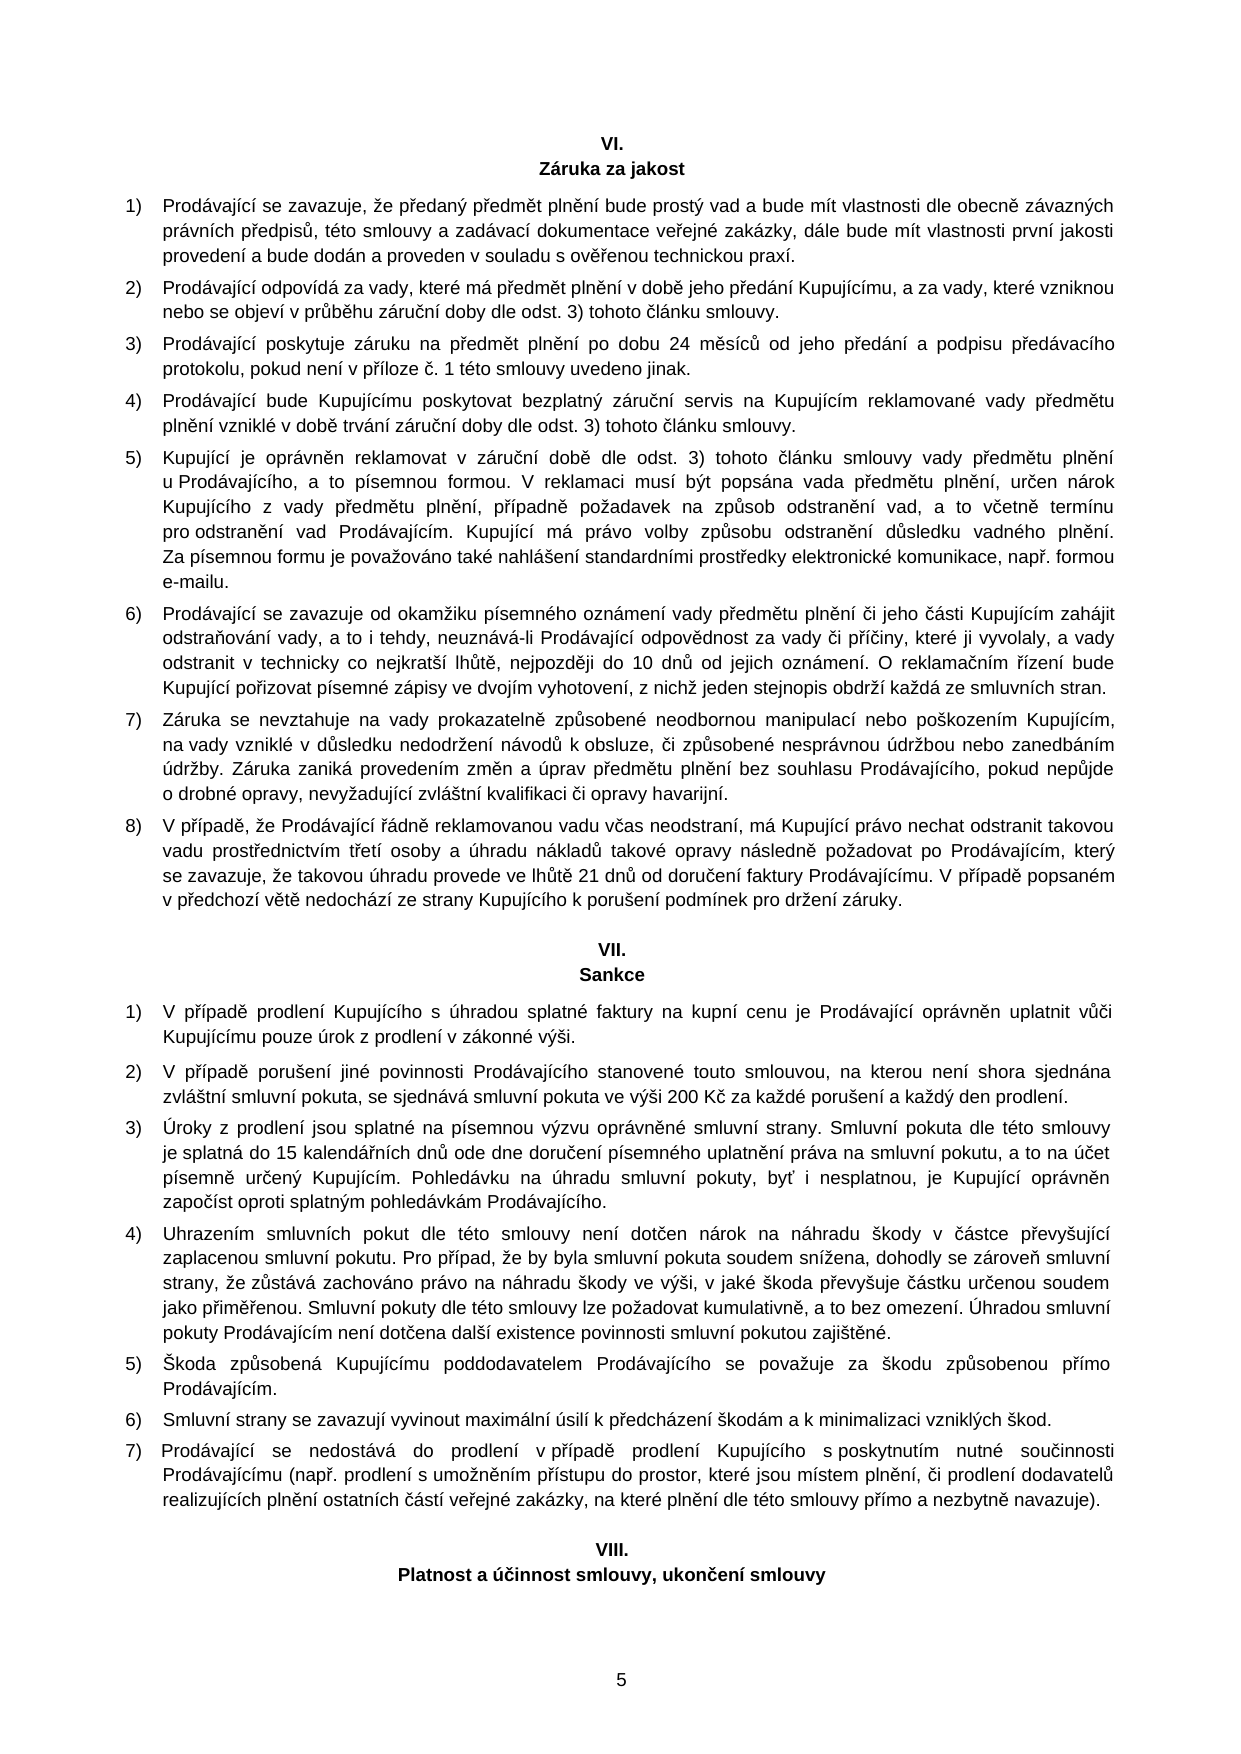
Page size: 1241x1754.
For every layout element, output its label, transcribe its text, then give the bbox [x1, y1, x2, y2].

list Prodávající bude Kupujícímu poskytovat bezplatný záruční servis na Kupujícím reklamované vady předmětu plnění vzniklé v době trvání záruční doby dle odst. 3) tohoto článku smlouvy. [125, 390, 1115, 436]
text VIII. [125, 1539, 1099, 1560]
text VII. [125, 939, 1099, 961]
list V případě prodlení Kupujícího s úhradou splatné faktury na kupní cenu je Prodávající oprávněn uplatnit vůči Kupujícímu pouze úrok z prodlení v zákonné výši. [125, 1001, 1113, 1047]
list Prodávající odpovídá za vady, které má předmět plnění v době jeho předání Kupujícímu, a za vady, které vzniknou nebo se objeví v průběhu záruční doby dle odst. 3) tohoto článku smlouvy. [125, 276, 1115, 323]
list Škoda způsobená Kupujícímu poddodavatelem Prodávajícího se považuje za škodu způsobenou přímo Prodávajícím. [125, 1352, 1111, 1399]
list Prodávající se zavazuje od okamžiku písemného oznámení vady předmětu plnění či jeho části Kupujícím zahájit odstraňování vady, a to i tehdy, neuznává-li Prodávající odpovědnost za vady či příčiny, které ji vyvolaly, a vady odstranit v technicky co nejkratší lhůtě, nejpozději do 10 dnů od jejich oznámení. O reklamačním řízení bude Kupující pořizovat písemné zápisy ve dvojím vyhotovení, z nichž jeden stejnopis obdrží každá ze smluvních stran. [125, 602, 1115, 698]
text Sankce [125, 964, 1098, 985]
list Kupující je oprávněn reklamovat v záruční době dle odst. 3) tohoto článku smlouvy vady předmětu plnění u Prodávajícího, a to písemnou formou. V reklamaci musí být popsána vada předmětu plnění, určen nárok Kupujícího z vady předmětu plnění, případně požadavek na způsob odstranění vad, a to včetně termínu pro odstranění vad Prodávajícím. Kupující má právo volby způsobu odstranění důsledku vadného plnění. Za písemnou formu je považováno také nahlášení standardními prostředky elektronické komunikace, např. formou e-mailu. [125, 446, 1115, 592]
list Uhrazením smluvních pokut dle této smlouvy není dotčen nárok na náhradu škody v částce převyšující zaplacenou smluvní pokutu. Pro případ, že by byla smluvní pokuta soudem snížena, dohodly se zároveň smluvní strany, že zůstává zachováno právo na náhradu škody ve výši, v jaké škoda převyšuje částku určenou soudem jako přiměřenou. Smluvní pokuty dle této smlouvy lze požadovat kumulativně, a to bez omezení. Úhradou smluvní pokuty Prodávajícím není dotčena další existence povinnosti smluvní pokutou zajištěné. [125, 1222, 1111, 1343]
list Prodávající se zavazuje, že předaný předmět plnění bude prostý vad a bude mít vlastnosti dle obecně závazných právních předpisů, této smlouvy a zadávací dokumentace veřejné zakázky, dále bude mít vlastnosti první jakosti provedení a bude dodán a proveden v souladu s ověřenou technickou praxí. [125, 195, 1115, 266]
list Prodávající poskytuje záruku na předmět plnění po dobu 24 měsíců od jeho předání a podpisu předávacího protokolu, pokud není v příloze č. 1 této smlouvy uvedeno jinak. [125, 333, 1115, 379]
text VI. [125, 133, 1099, 154]
list Úroky z prodlení jsou splatné na písemnou výzvu oprávněné smluvní strany. Smluvní pokuta dle této smlouvy je splatná do 15 kalendářních dnů ode dne doručení písemného uplatnění práva na smluvní pokutu, a to na účet písemně určený Kupujícím. Pohledávku na úhradu smluvní pokuty, byť i nesplatnou, je Kupující oprávněn započíst oproti splatným pohledávkám Prodávajícího. [125, 1117, 1111, 1213]
list V případě porušení jiné povinnosti Prodávajícího stanovené touto smlouvou, na kterou není shora sjednána zvláštní smluvní pokuta, se sjednává smluvní pokuta ve výši 200 Kč za každé porušení a každý den prodlení. [125, 1061, 1111, 1107]
list Prodávající se nedostává do prodlení v případě prodlení Kupujícího s poskytnutím nutné součinnosti Prodávajícímu (např. prodlení s umožněním přístupu do prostor, které jsou místem plnění, či prodlení dodavatelů realizujících plnění ostatních částí veřejné zakázky, na které plnění dle této smlouvy přímo a nezbytně navazuje). [125, 1439, 1114, 1511]
list Záruka se nevztahuje na vady prokazatelně způsobené neodbornou manipulací nebo poškozením Kupujícím, na vady vzniklé v důsledku nedodržení návodů k obsluze, či způsobené nesprávnou údržbou nebo zanedbáním údržby. Záruka zaniká provedením změn a úprav předmětu plnění bez souhlasu Prodávajícího, pokud nepůjde o drobné opravy, nevyžadující zvláštní kvalifikaci či opravy havarijní. [125, 708, 1115, 804]
text Platnost a účinnost smlouvy, ukončení smlouvy [125, 1563, 1098, 1585]
list V případě, že Prodávající řádně reklamovanou vadu včas neodstraní, má Kupující právo nechat odstranit takovou vadu prostřednictvím třetí osoby a úhradu nákladů takové opravy následně požadovat po Prodávajícím, který se zavazuje, že takovou úhradu provede ve lhůtě 21 dnů od doručení faktury Prodávajícímu. V případě popsaném v předchozí větě nedochází ze strany Kupujícího k porušení podmínek pro držení záruky. [125, 815, 1115, 911]
list Smluvní strany se zavazují vyvinout maximální úsilí k předcházení škodám a k minimalizaci vzniklých škod. [125, 1408, 1111, 1430]
text Záruka za jakost [125, 158, 1098, 179]
